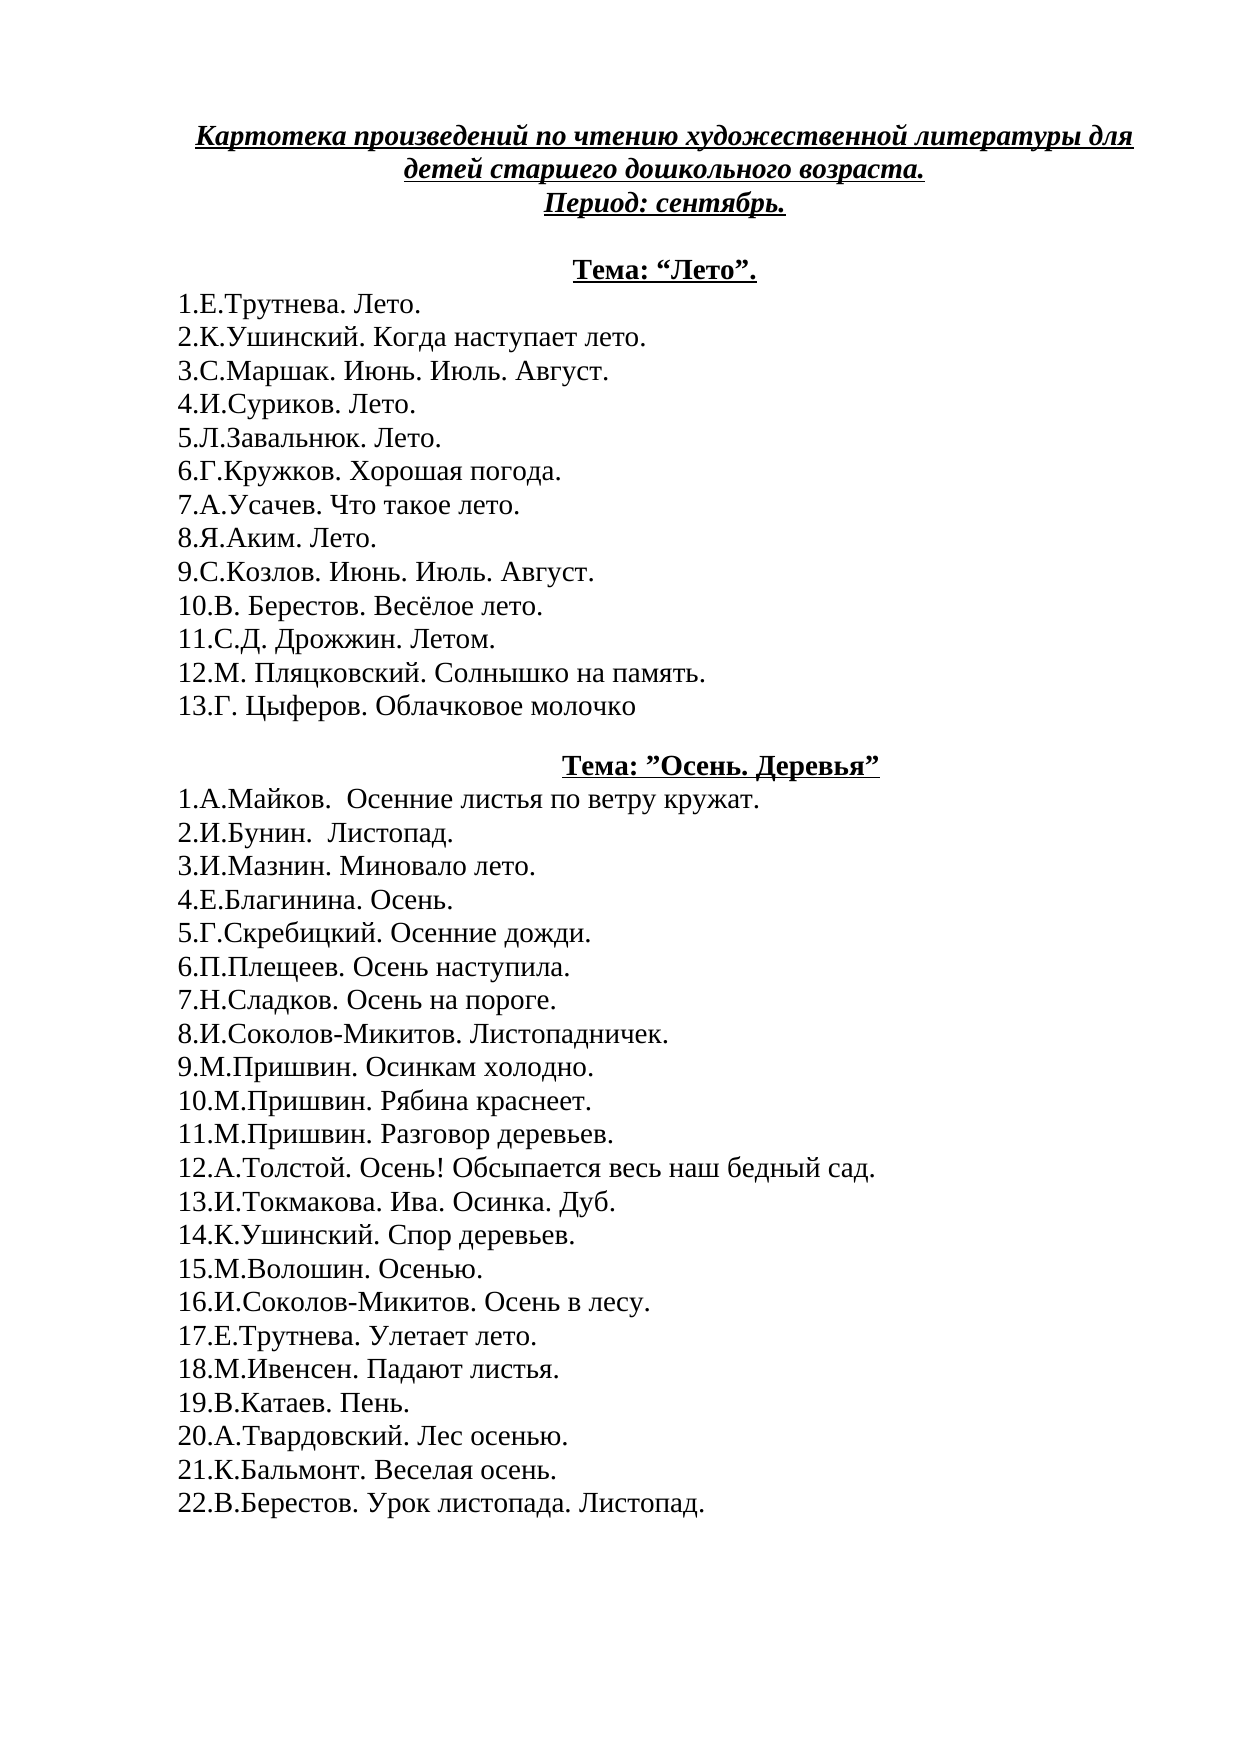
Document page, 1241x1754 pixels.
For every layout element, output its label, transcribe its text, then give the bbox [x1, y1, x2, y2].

text 6.П.Плещеев. Осень наступила. [177, 949, 1152, 982]
text 22.В.Берестов. Урок листопада. Листопад. [177, 1486, 1152, 1519]
text 8.Я.Аким. Лето. [177, 521, 1152, 554]
text 3.И.Мазнин. Миновало лето. [177, 848, 1152, 882]
text 6.Г.Кружков. Хорошая погода. [177, 453, 1152, 487]
text Период: сентябрь. [177, 185, 1152, 219]
list Тема: ”Осень. Деревья” [290, 748, 1152, 781]
text 7.А.Усачев. Что такое лето. [177, 487, 1152, 521]
text 21.К.Бальмонт. Веселая осень. [177, 1452, 1152, 1486]
text 11.С.Д. Дрожжин. Летом. [177, 621, 1152, 655]
text Картотека произведений по чтению художественной литературы для детей старшего дошкольного возраста. [177, 118, 1152, 185]
text 4.Е.Благинина. Осень. [177, 882, 1152, 915]
text 9.С.Козлов. Июнь. Июль. Август. [177, 554, 1152, 588]
text 1.А.Майков. Осенние листья по ветру кружат. [177, 781, 1152, 815]
text 5.Г.Скребицкий. Осенние дожди. [177, 915, 1152, 949]
text 8.И.Соколов-Микитов. Листопадничек. [177, 1016, 1152, 1049]
text 10.В. Берестов. Весёлое лето. [177, 588, 1152, 621]
text 14.К.Ушинский. Спор деревьев. [177, 1217, 1152, 1251]
text 2.К.Ушинский. Когда наступает лето. [177, 319, 1152, 353]
text 20.А.Твардовский. Лес осенью. [177, 1418, 1152, 1452]
text 7.Н.Сладков. Осень на пороге. [177, 982, 1152, 1016]
text 11.М.Пришвин. Разговор деревьев. [177, 1117, 1152, 1150]
text 4.И.Суриков. Лето. [177, 386, 1152, 420]
text 9.М.Пришвин. Осинкам холодно. [177, 1049, 1152, 1083]
text 13.Г. Цыферов. Облачковое молочко [177, 688, 1152, 722]
text 16.И.Соколов-Микитов. Осень в лесу. [177, 1284, 1152, 1318]
text 10.М.Пришвин. Рябина краснеет. [177, 1083, 1152, 1117]
text 2.И.Бунин. Листопад. [177, 815, 1152, 848]
text 1.Е.Трутнева. Лето. [177, 286, 1152, 319]
text 3.С.Маршак. Июнь. Июль. Август. [177, 353, 1152, 386]
text 17.Е.Трутнева. Улетает лето. [177, 1318, 1152, 1351]
text 18.М.Ивенсен. Падают листья. [177, 1351, 1152, 1385]
text 12.М. Пляцковский. Солнышко на память. [177, 655, 1152, 688]
text 5.Л.Завальнюк. Лето. [177, 420, 1152, 453]
text 15.М.Волошин. Осенью. [177, 1251, 1152, 1284]
text 13.И.Токмакова. Ива. Осинка. Дуб. [177, 1184, 1152, 1217]
text 12.А.Толстой. Осень! Обсыпается весь наш бедный сад. [177, 1150, 1152, 1184]
text 19.В.Катаев. Пень. [177, 1385, 1152, 1418]
text Тема: “Лето”. [177, 252, 1152, 286]
